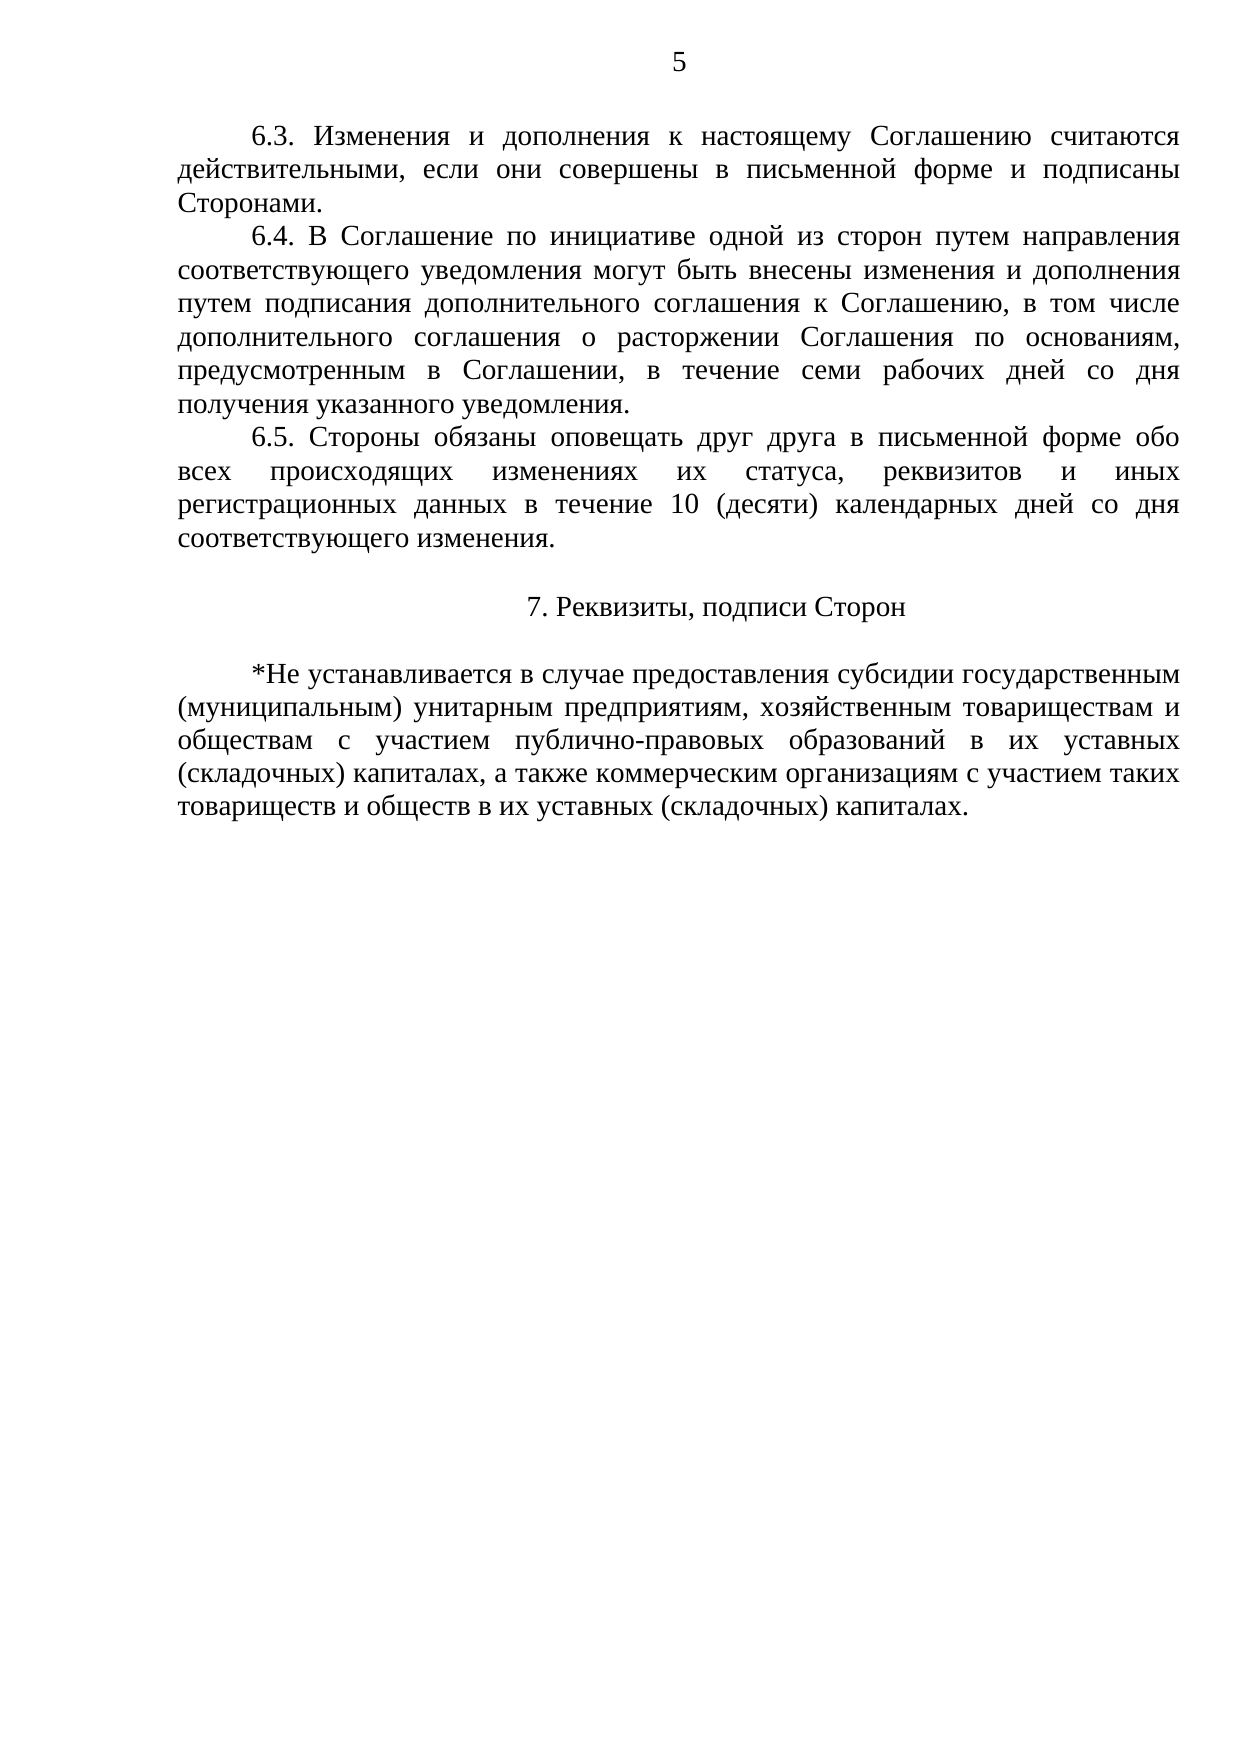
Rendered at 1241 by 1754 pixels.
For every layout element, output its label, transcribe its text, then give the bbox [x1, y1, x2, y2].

text 6.3. Изменения и дополнения к настоящему Соглашению считаются действительными, если они совершены в письменной форме и подписаны Сторонами. [177, 118, 1181, 219]
text 6.4. В Соглашение по инициативе одной из сторон путем направления соответствующего уведомления могут быть внесены изменения и дополнения путем подписания дополнительного соглашения к Соглашению, в том числе дополнительного соглашения о расторжении Соглашения по основаниям, предусмотренным в Соглашении, в течение семи рабочих дней со дня получения указанного уведомления. [177, 219, 1181, 420]
text 6.5. Стороны обязаны оповещать друг друга в письменной форме обо всех происходящих изменениях их статуса, реквизитов и иных регистрационных данных в течение 10 (десяти) календарных дней со дня соответствующего изменения. [177, 420, 1181, 554]
text 7. Реквизиты, подписи Сторон [177, 590, 1181, 623]
text *Не устанавливается в случае предоставления субсидии государственным (муниципальным) унитарным предприятиям, хозяйственным товариществам и обществам с участием публично-правовых образований в их уставных (складочных) капиталах, а также коммерческим организациям с участием таких товариществ и обществ в их уставных (складочных) капиталах. [177, 657, 1181, 822]
